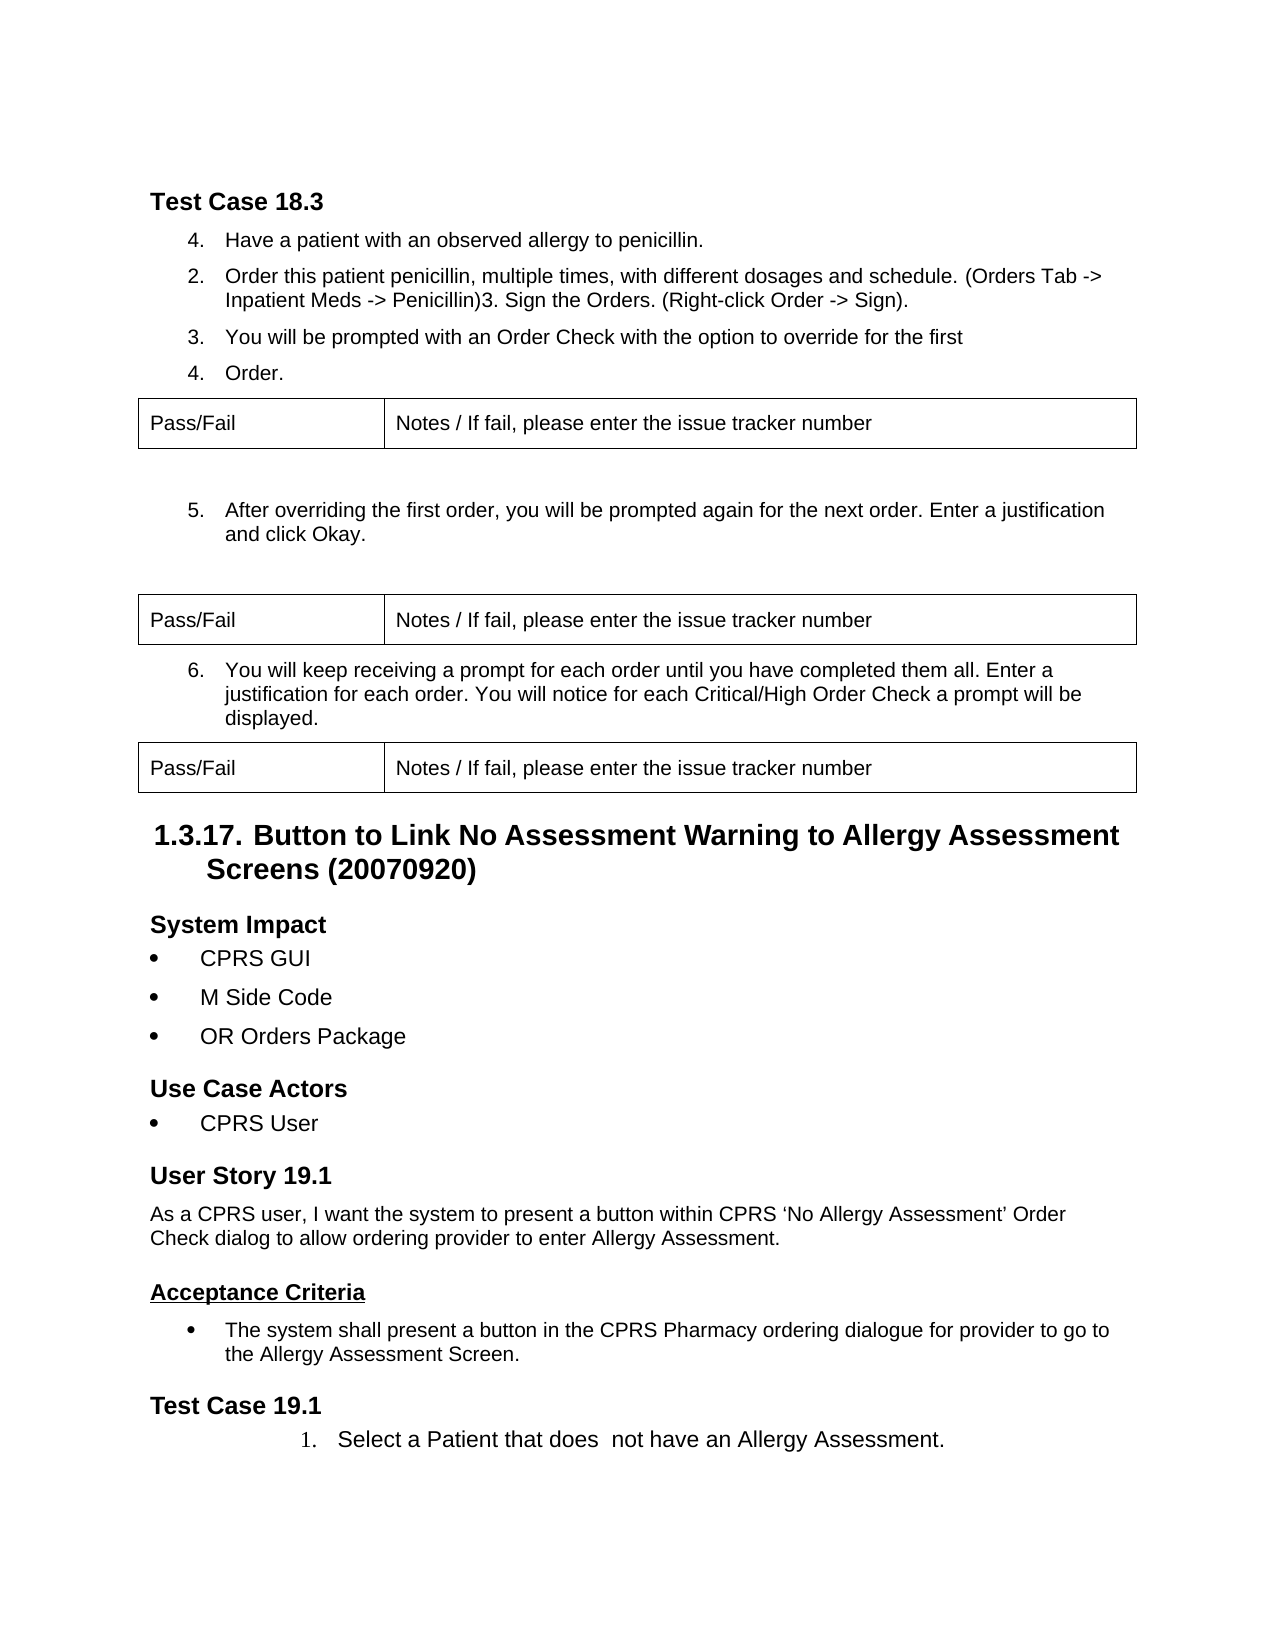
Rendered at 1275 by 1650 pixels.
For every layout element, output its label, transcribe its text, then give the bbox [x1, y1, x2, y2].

list Select a Patient that does not have an Allergy Assessment. [300, 1426, 975, 1452]
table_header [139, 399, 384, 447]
list CPRS User [150, 1109, 975, 1136]
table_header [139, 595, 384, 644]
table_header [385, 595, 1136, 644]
subtitle Use Case Actors [150, 1074, 1125, 1103]
list M Side Code [150, 984, 975, 1011]
list After overriding the first order, you will be prompted again for the next order. Enter a justification and click Okay. [187, 497, 1125, 545]
subtitle Button to Link No Assessment Warning to Allergy Assessment Screens (20070920) [154, 818, 1125, 885]
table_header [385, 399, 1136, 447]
list You will be prompted with an Order Check with the option to override for the first [187, 324, 1125, 348]
list CPRS GUI [150, 945, 975, 972]
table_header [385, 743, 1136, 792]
list Order this patient penicillin, multiple times, with different dosages and schedule. (Orders Tab -> Inpatient Meds -> Penicillin)3. Sign the Orders. (Right-click Order -> Sign). [187, 264, 1125, 312]
text Acceptance Criteria [150, 1279, 1125, 1306]
list Order. [187, 361, 1125, 385]
text Test Case 18.3 [150, 186, 1125, 215]
list Have a patient with an observed allergy to penicillin. [187, 228, 1125, 252]
list OR Orders Package [150, 1023, 975, 1049]
subtitle User Story 19.1 [150, 1161, 1125, 1189]
list The system shall present a button in the CPRS Pharmacy ordering dialogue for provider to go to the Allergy Assessment Screen. [187, 1318, 1125, 1366]
subtitle Test Case 19.1 [150, 1391, 1125, 1420]
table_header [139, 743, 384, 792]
text As a CPRS user, I want the system to present a button within CPRS ‘No Allergy Assessment’ Order Check dialog to allow ordering provider to enter Allergy Assessment. [150, 1202, 1125, 1250]
list You will keep receiving a prompt for each order until you have completed them all. Enter a justification for each order. You will notice for each Critical/High Order Check a prompt will be displayed. [187, 658, 1125, 730]
subtitle System Impact [150, 910, 1125, 939]
